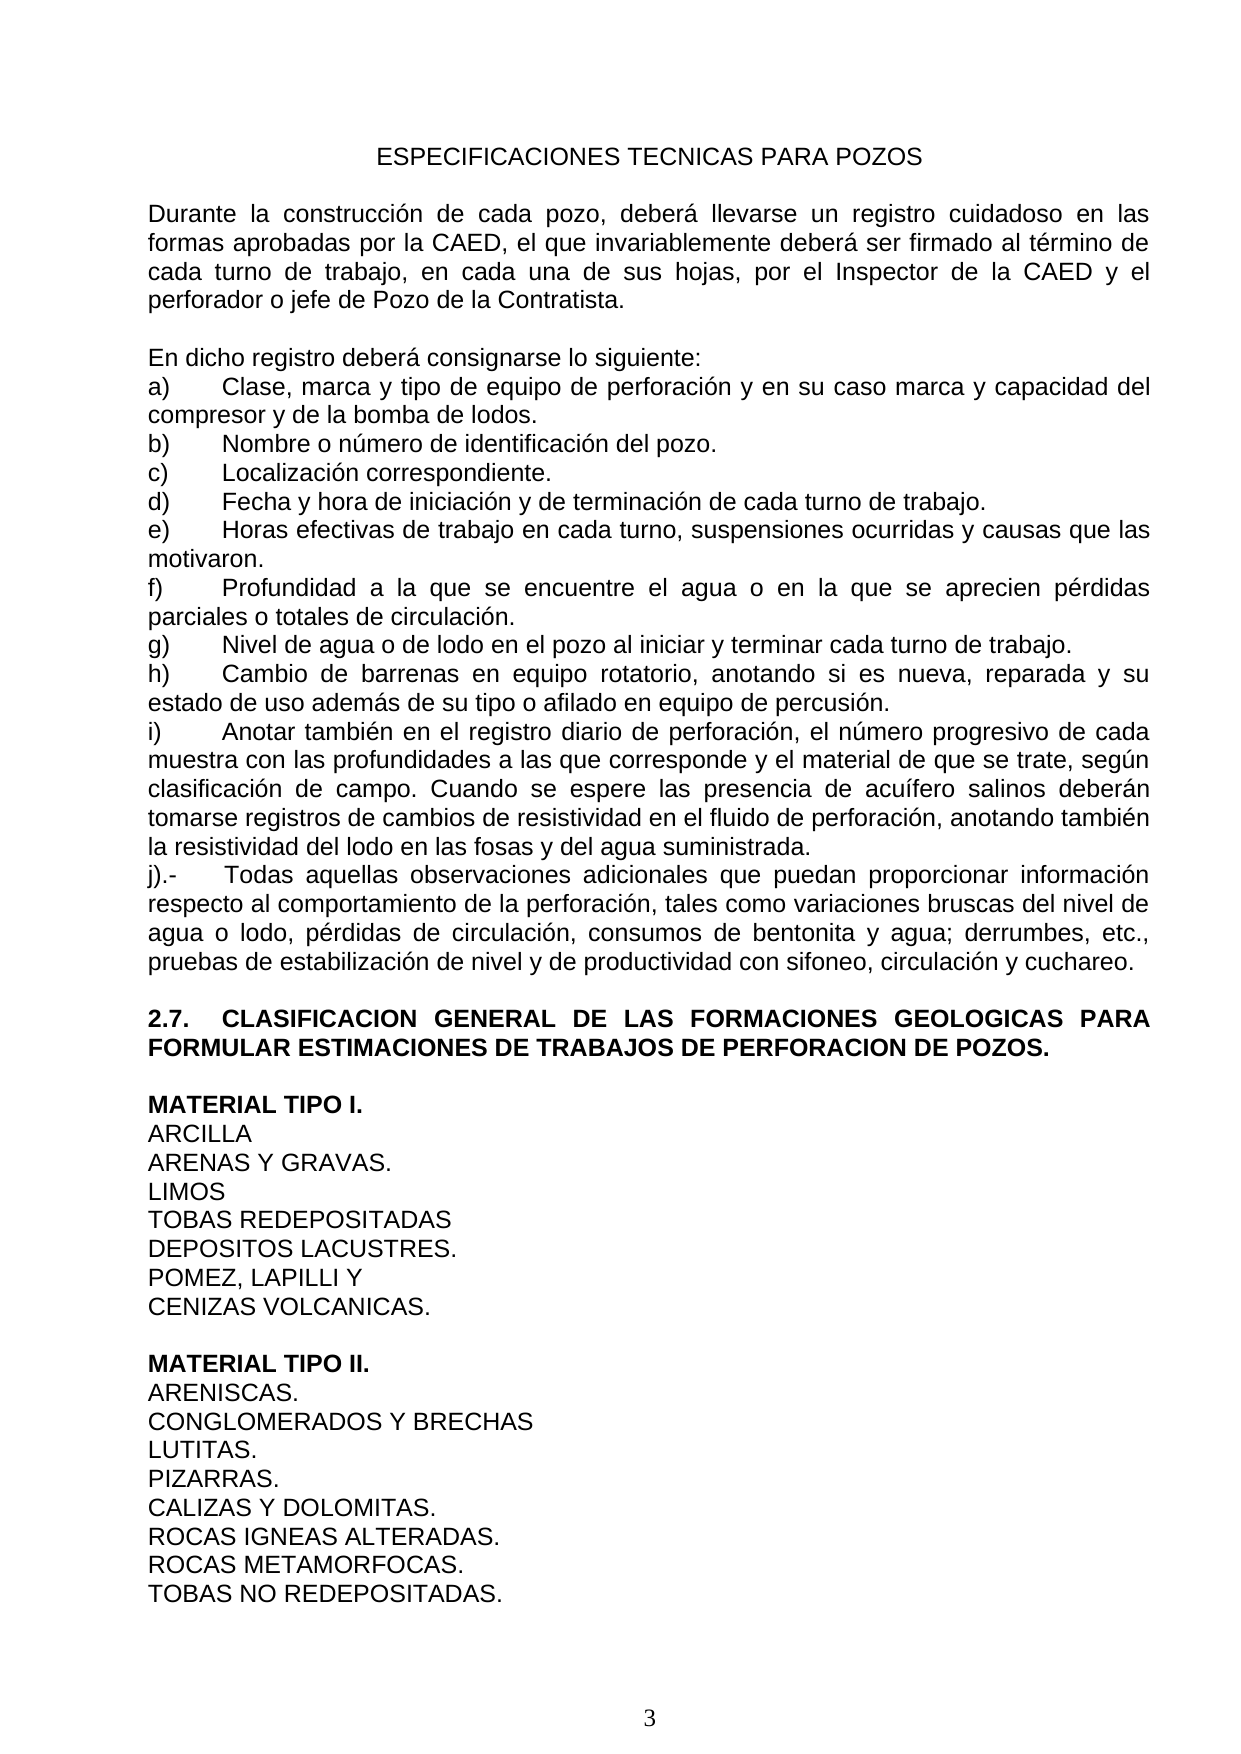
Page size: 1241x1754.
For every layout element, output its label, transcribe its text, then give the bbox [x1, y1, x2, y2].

text b) Nombre o número de identificación del pozo. [148, 429, 1152, 458]
text En dicho registro deberá consignarse lo siguiente: [148, 343, 1152, 372]
text j).- Todas aquellas observaciones adicionales que puedan proporcionar información respecto al comportamiento de la perforación, tales como variaciones bruscas del nivel de agua o lodo, pérdidas de circulación, consumos de bentonita y agua; derrumbes, etc., pruebas de estabilización de nivel y de productividad con sifoneo, circulación y cuchareo. [148, 861, 1152, 976]
text LUTITAS. [148, 1436, 1152, 1464]
text ARENAS Y GRAVAS. [148, 1148, 1152, 1177]
text CALIZAS Y DOLOMITAS. [148, 1493, 1152, 1522]
text MATERIAL TIPO II. [148, 1349, 1152, 1378]
text ARCILLA [148, 1119, 1152, 1148]
text ROCAS METAMORFOCAS. [148, 1551, 1152, 1579]
text TOBAS REDEPOSITADAS [148, 1206, 1152, 1234]
text a) Clase, marca y tipo de equipo de perforación y en su caso marca y capacidad del compresor y de la bomba de lodos. [148, 372, 1152, 429]
text c) Localización correspondiente. [148, 458, 1152, 487]
text PIZARRAS. [148, 1464, 1152, 1493]
text d) Fecha y hora de iniciación y de terminación de cada turno de trabajo. [148, 487, 1152, 516]
text ROCAS IGNEAS ALTERADAS. [148, 1522, 1152, 1551]
text e) Horas efectivas de trabajo en cada turno, suspensiones ocurridas y causas que las motivaron. [148, 516, 1152, 573]
text Durante la construcción de cada pozo, deberá llevarse un registro cuidadoso en las formas aprobadas por la CAED, el que invariablemente deberá ser firmado al término de cada turno de trabajo, en cada una de sus hojas, por el Inspector de la CAED y el perforador o jefe de Pozo de la Contratista. [148, 199, 1152, 314]
text 2.7. CLASIFICACION GENERAL DE LAS FORMACIONES GEOLOGICAS PARA FORMULAR ESTIMACIONES DE TRABAJOS DE PERFORACION DE POZOS. [148, 1004, 1152, 1062]
text TOBAS NO REDEPOSITADAS. [148, 1579, 1152, 1608]
text h) Cambio de barrenas en equipo rotatorio, anotando si es nueva, reparada y su estado de uso además de su tipo o afilado en equipo de percusión. [148, 659, 1152, 717]
text g) Nivel de agua o de lodo en el pozo al iniciar y terminar cada turno de trabajo. [148, 631, 1152, 659]
text ARENISCAS. [148, 1378, 1152, 1407]
text CENIZAS VOLCANICAS. [148, 1292, 1152, 1321]
text POMEZ, LAPILLI Y [148, 1263, 1152, 1292]
text MATERIAL TIPO I. [148, 1091, 1152, 1119]
text DEPOSITOS LACUSTRES. [148, 1234, 1152, 1263]
text CONGLOMERADOS Y BRECHAS [148, 1407, 1152, 1436]
text i) Anotar también en el registro diario de perforación, el número progresivo de cada muestra con las profundidades a las que corresponde y el material de que se trate, según clasificación de campo. Cuando se espere las presencia de acuífero salinos deberán tomarse registros de cambios de resistividad en el fluido de perforación, anotando también la resistividad del lodo en las fosas y del agua suministrada. [148, 717, 1152, 861]
text f) Profundidad a la que se encuentre el agua o en la que se aprecien pérdidas parciales o totales de circulación. [148, 573, 1152, 631]
text LIMOS [148, 1177, 1152, 1206]
